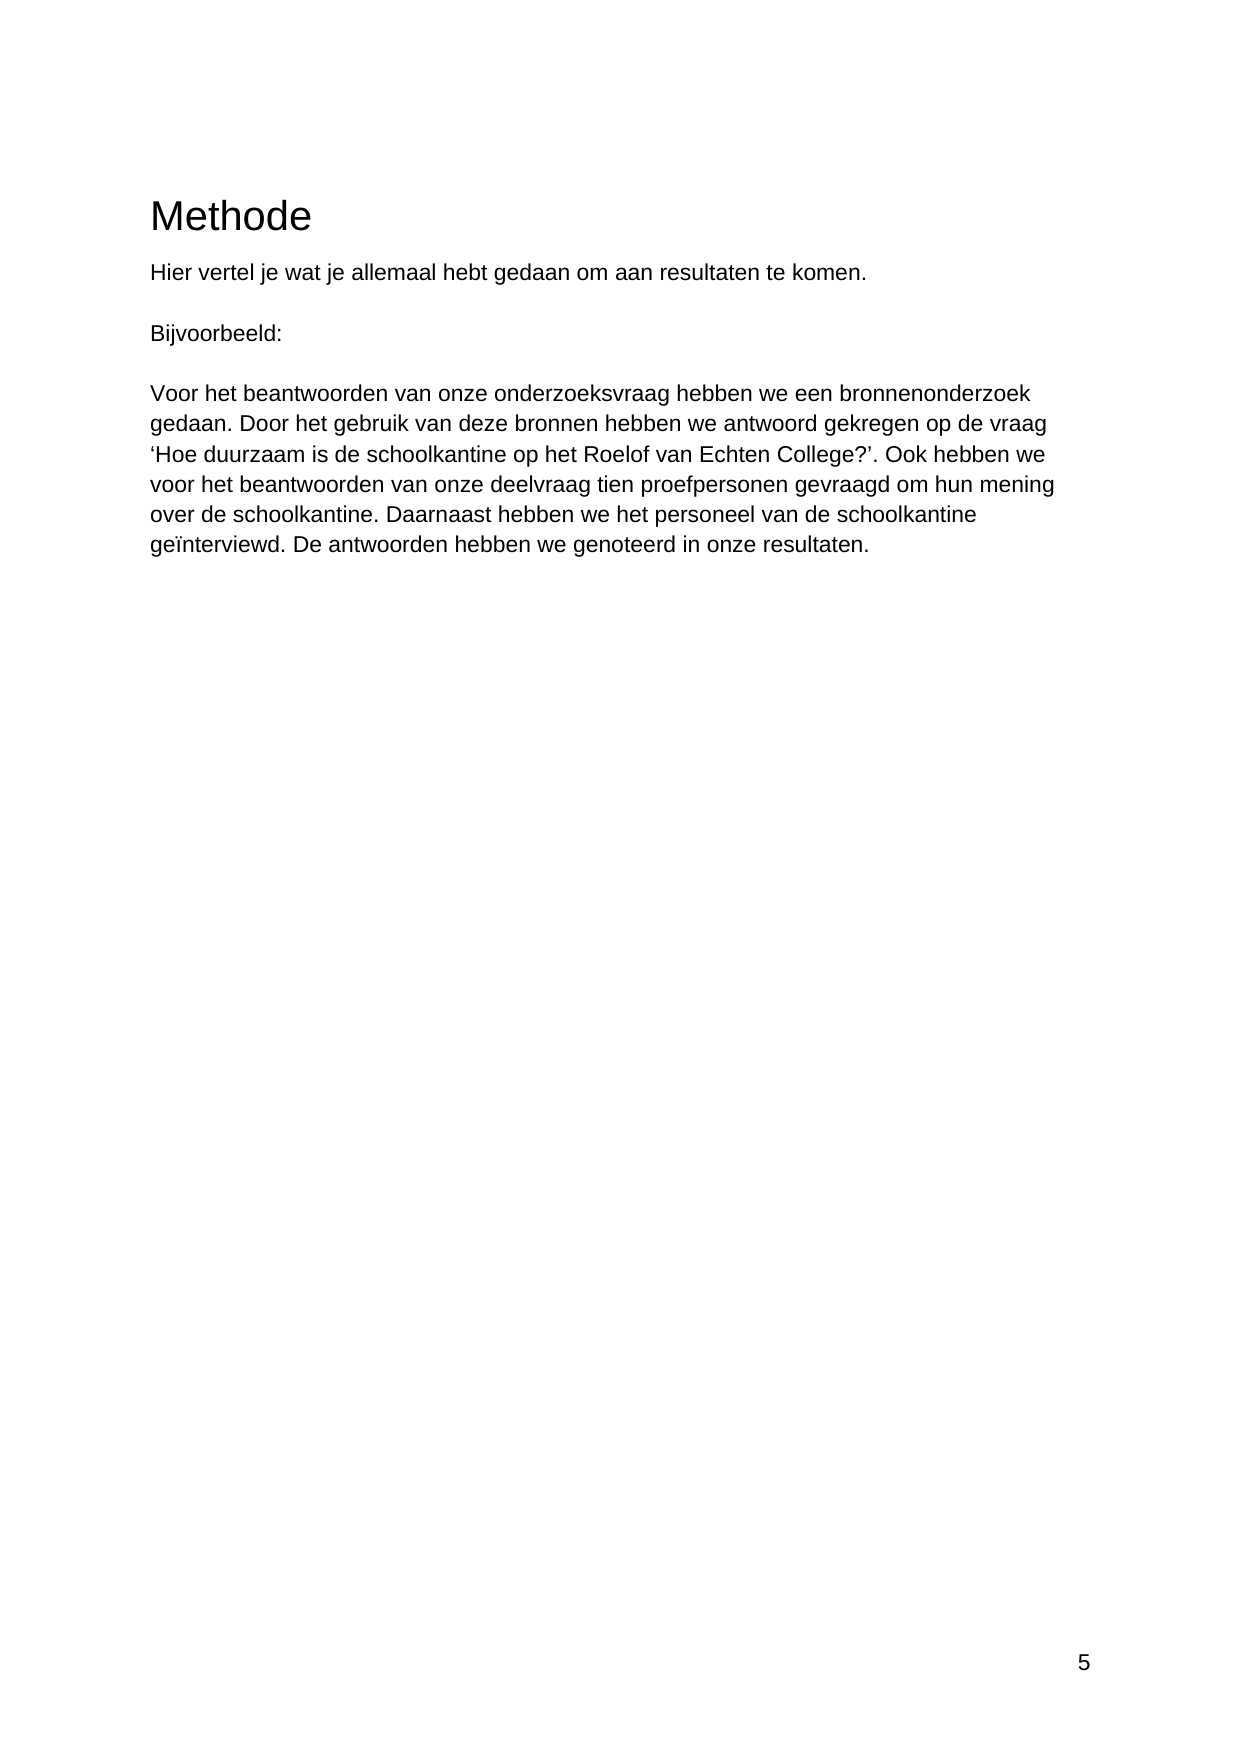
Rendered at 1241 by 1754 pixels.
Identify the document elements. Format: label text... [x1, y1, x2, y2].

text Hier vertel je wat je allemaal hebt gedaan om aan resultaten te komen. [150, 259, 1090, 286]
subtitle Methode [150, 192, 1090, 239]
text Voor het beantwoorden van onze onderzoeksvraag hebben we een bronnenonderzoek gedaan. Door het gebruik van deze bronnen hebben we antwoord gekregen op de vraag ‘Hoe duurzaam is de schoolkantine op het Roelof van Echten College?’. Ook hebben we voor het beantwoorden van onze deelvraag tien proefpersonen gevraagd om hun mening over de schoolkantine. Daarnaast hebben we het personeel van de schoolkantine geïnterviewd. De antwoorden hebben we genoteerd in onze resultaten. [150, 380, 1090, 557]
text Bijvoorbeeld: [150, 320, 1090, 346]
